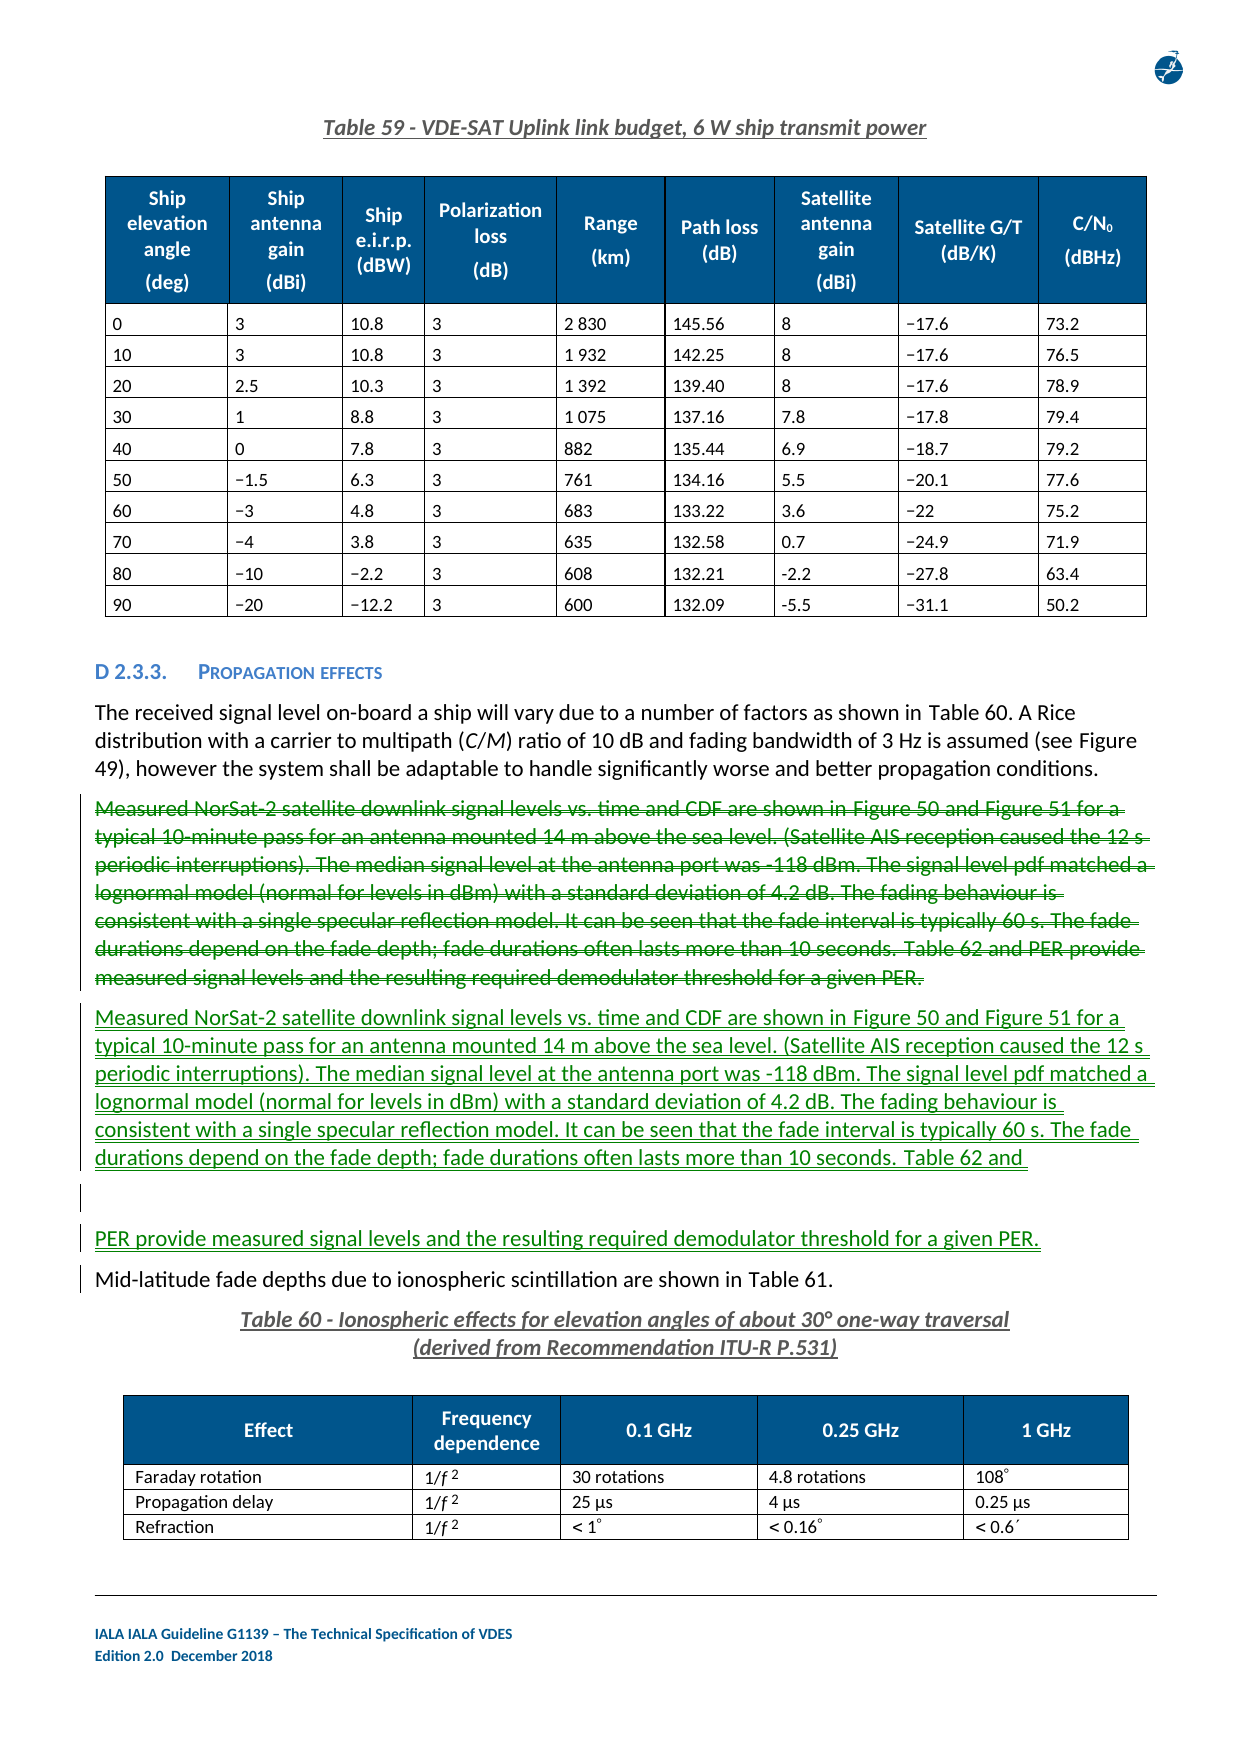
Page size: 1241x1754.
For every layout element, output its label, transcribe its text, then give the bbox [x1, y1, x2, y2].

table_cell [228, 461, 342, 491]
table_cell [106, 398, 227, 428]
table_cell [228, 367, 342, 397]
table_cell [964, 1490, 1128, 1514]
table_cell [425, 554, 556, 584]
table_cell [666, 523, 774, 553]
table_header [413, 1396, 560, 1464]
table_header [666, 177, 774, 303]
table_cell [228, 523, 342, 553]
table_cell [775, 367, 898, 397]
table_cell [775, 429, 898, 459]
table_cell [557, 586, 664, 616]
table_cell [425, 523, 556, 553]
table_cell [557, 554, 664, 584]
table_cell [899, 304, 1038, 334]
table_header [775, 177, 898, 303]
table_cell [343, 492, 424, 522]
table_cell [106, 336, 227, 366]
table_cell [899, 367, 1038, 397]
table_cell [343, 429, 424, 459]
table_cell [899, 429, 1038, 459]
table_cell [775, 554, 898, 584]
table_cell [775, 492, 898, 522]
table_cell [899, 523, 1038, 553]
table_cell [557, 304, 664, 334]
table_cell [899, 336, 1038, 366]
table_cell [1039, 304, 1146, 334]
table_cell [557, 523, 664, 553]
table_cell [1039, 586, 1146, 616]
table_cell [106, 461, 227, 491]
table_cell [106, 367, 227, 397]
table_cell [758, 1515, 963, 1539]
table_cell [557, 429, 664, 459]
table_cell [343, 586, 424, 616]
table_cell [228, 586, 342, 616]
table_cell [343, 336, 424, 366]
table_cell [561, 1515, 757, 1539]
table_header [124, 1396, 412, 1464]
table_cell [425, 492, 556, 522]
text (derived from Recommendation ITU-R P.531) [94, 1333, 1157, 1361]
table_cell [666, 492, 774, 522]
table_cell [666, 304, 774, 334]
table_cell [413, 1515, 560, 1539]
text Propagation effects [94, 657, 1157, 685]
text The received signal level on-board a ship will vary due to a number of factors as shown in . A Rice distribution with a carrier to multipath (C/M) ratio of 10 dB and fading bandwidth of 3 Hz is assumed (see ), however the system shall be adaptable to handle significantly worse and better propagation conditions. [94, 698, 1157, 782]
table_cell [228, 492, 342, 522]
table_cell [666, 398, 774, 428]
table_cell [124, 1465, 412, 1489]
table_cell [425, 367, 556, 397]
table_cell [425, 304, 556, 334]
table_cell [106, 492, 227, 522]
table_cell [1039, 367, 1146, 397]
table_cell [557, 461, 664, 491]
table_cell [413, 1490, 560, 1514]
text Table - Ionospheric effects for elevation angles of about 30° one-way traversal [94, 1305, 1157, 1333]
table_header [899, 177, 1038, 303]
picture [1123, 0, 1241, 119]
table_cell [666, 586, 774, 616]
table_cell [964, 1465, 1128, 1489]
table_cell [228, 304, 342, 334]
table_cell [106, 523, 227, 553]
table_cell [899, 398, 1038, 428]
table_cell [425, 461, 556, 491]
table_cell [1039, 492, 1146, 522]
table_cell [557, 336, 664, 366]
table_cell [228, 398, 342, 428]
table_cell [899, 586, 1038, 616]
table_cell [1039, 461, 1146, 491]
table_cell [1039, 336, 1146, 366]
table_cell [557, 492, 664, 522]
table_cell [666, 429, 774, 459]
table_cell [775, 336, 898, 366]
text Mid-latitude fade depths due to ionospheric scintillation are shown in . [94, 1265, 1157, 1293]
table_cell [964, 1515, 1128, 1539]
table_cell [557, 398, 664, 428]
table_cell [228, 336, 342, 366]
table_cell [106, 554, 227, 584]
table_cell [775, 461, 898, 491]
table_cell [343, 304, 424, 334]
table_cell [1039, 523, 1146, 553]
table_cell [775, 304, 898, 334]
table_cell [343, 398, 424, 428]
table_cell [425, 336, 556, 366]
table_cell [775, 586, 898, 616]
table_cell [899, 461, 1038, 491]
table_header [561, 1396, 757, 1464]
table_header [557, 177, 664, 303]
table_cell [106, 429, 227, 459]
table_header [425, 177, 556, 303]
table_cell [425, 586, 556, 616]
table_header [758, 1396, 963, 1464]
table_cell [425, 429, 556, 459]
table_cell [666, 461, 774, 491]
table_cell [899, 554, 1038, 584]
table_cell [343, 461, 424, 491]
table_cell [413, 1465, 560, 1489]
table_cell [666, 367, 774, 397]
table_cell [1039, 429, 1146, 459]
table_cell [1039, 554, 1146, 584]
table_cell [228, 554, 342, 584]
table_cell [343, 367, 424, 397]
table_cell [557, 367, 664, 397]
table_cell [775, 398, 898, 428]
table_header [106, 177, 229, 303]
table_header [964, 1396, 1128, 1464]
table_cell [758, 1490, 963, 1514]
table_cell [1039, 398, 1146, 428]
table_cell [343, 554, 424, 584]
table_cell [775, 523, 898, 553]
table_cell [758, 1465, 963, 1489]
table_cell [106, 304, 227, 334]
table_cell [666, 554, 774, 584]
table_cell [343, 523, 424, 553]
text Table - VDE-SAT Uplink link budget, 6 W ship transmit power [94, 113, 1157, 142]
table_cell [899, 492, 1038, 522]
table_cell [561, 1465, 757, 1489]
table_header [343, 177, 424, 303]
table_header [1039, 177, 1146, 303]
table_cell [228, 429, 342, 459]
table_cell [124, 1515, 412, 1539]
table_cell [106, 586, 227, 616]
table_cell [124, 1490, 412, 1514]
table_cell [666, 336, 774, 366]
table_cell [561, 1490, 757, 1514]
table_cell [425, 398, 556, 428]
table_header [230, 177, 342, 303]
